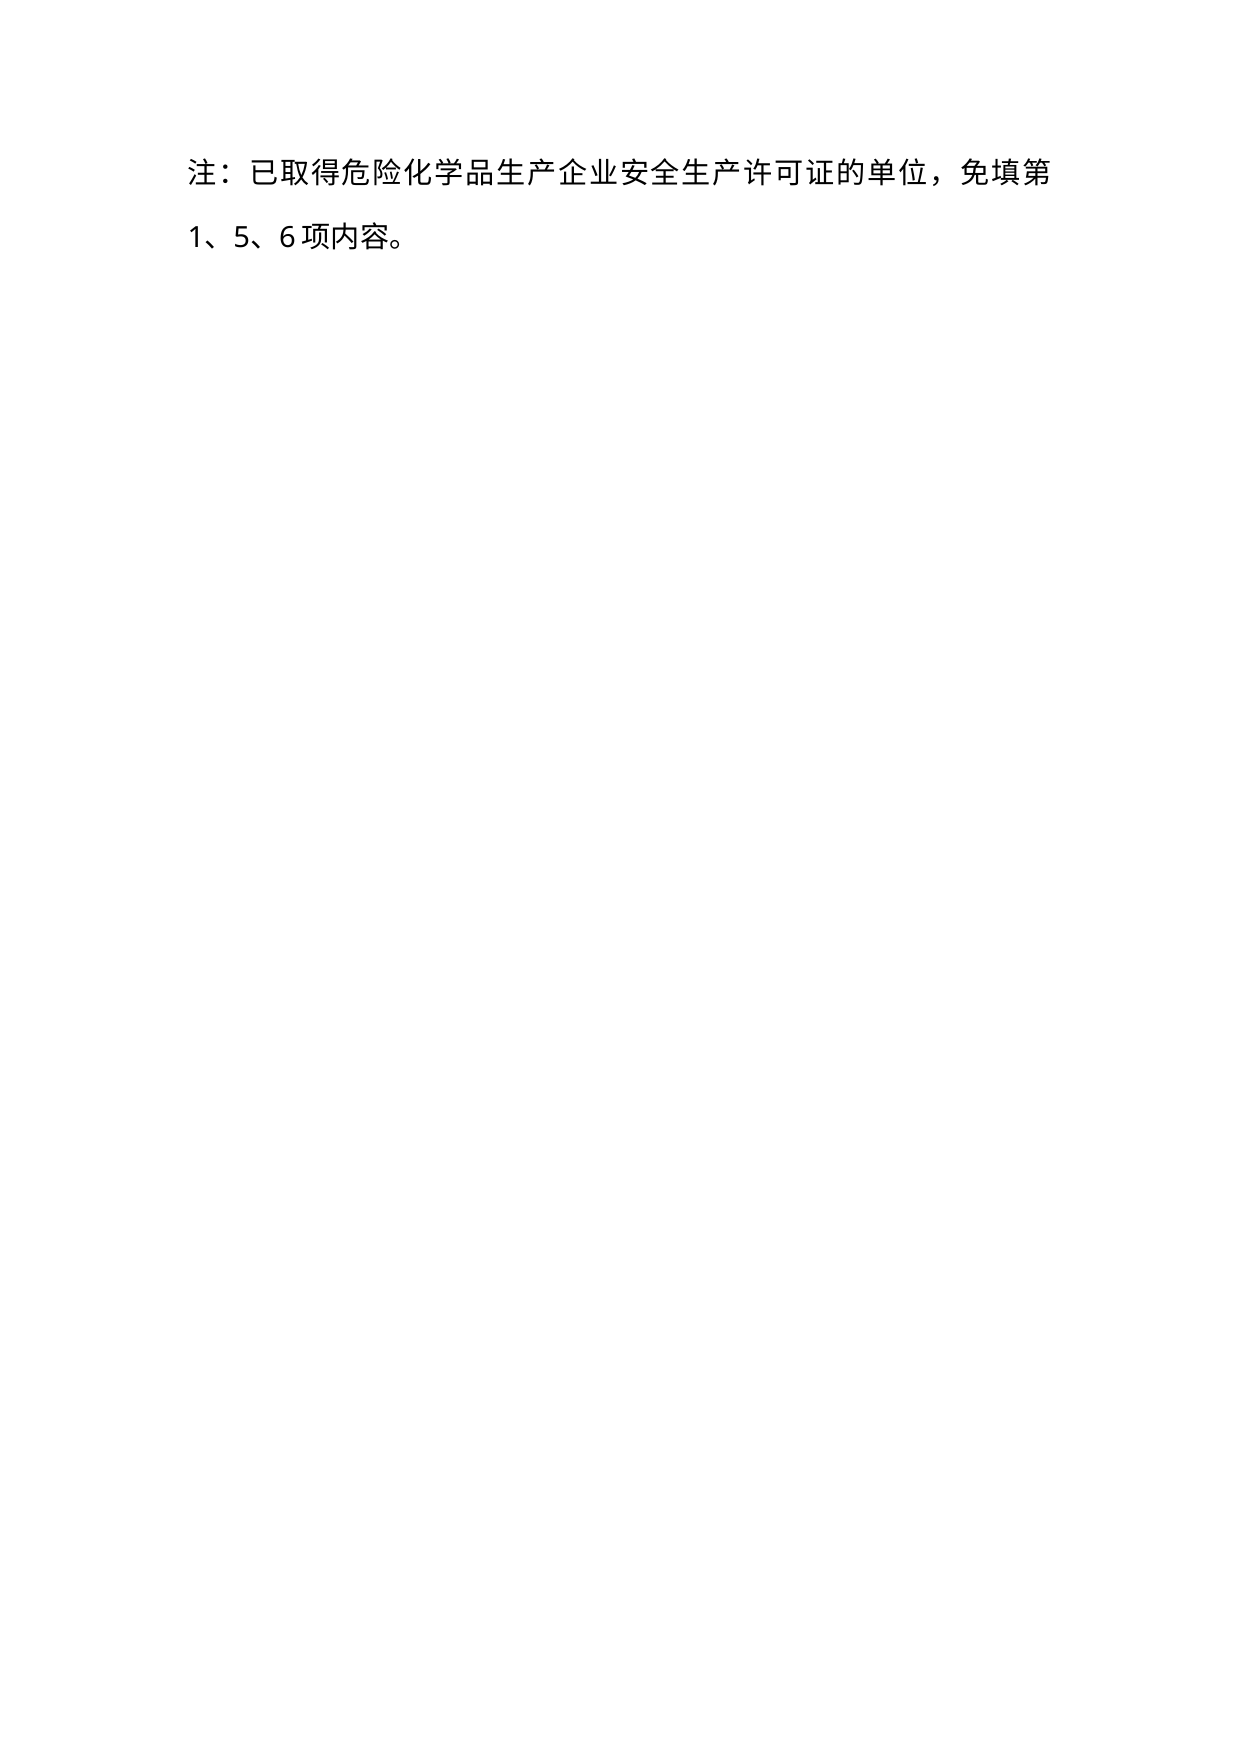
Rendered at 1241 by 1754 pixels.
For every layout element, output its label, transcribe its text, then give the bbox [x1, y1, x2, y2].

text 注：已取得危险化学品生产企业安全生产许可证的单位，免填第1、5、6项内容。 [187, 150, 1053, 256]
